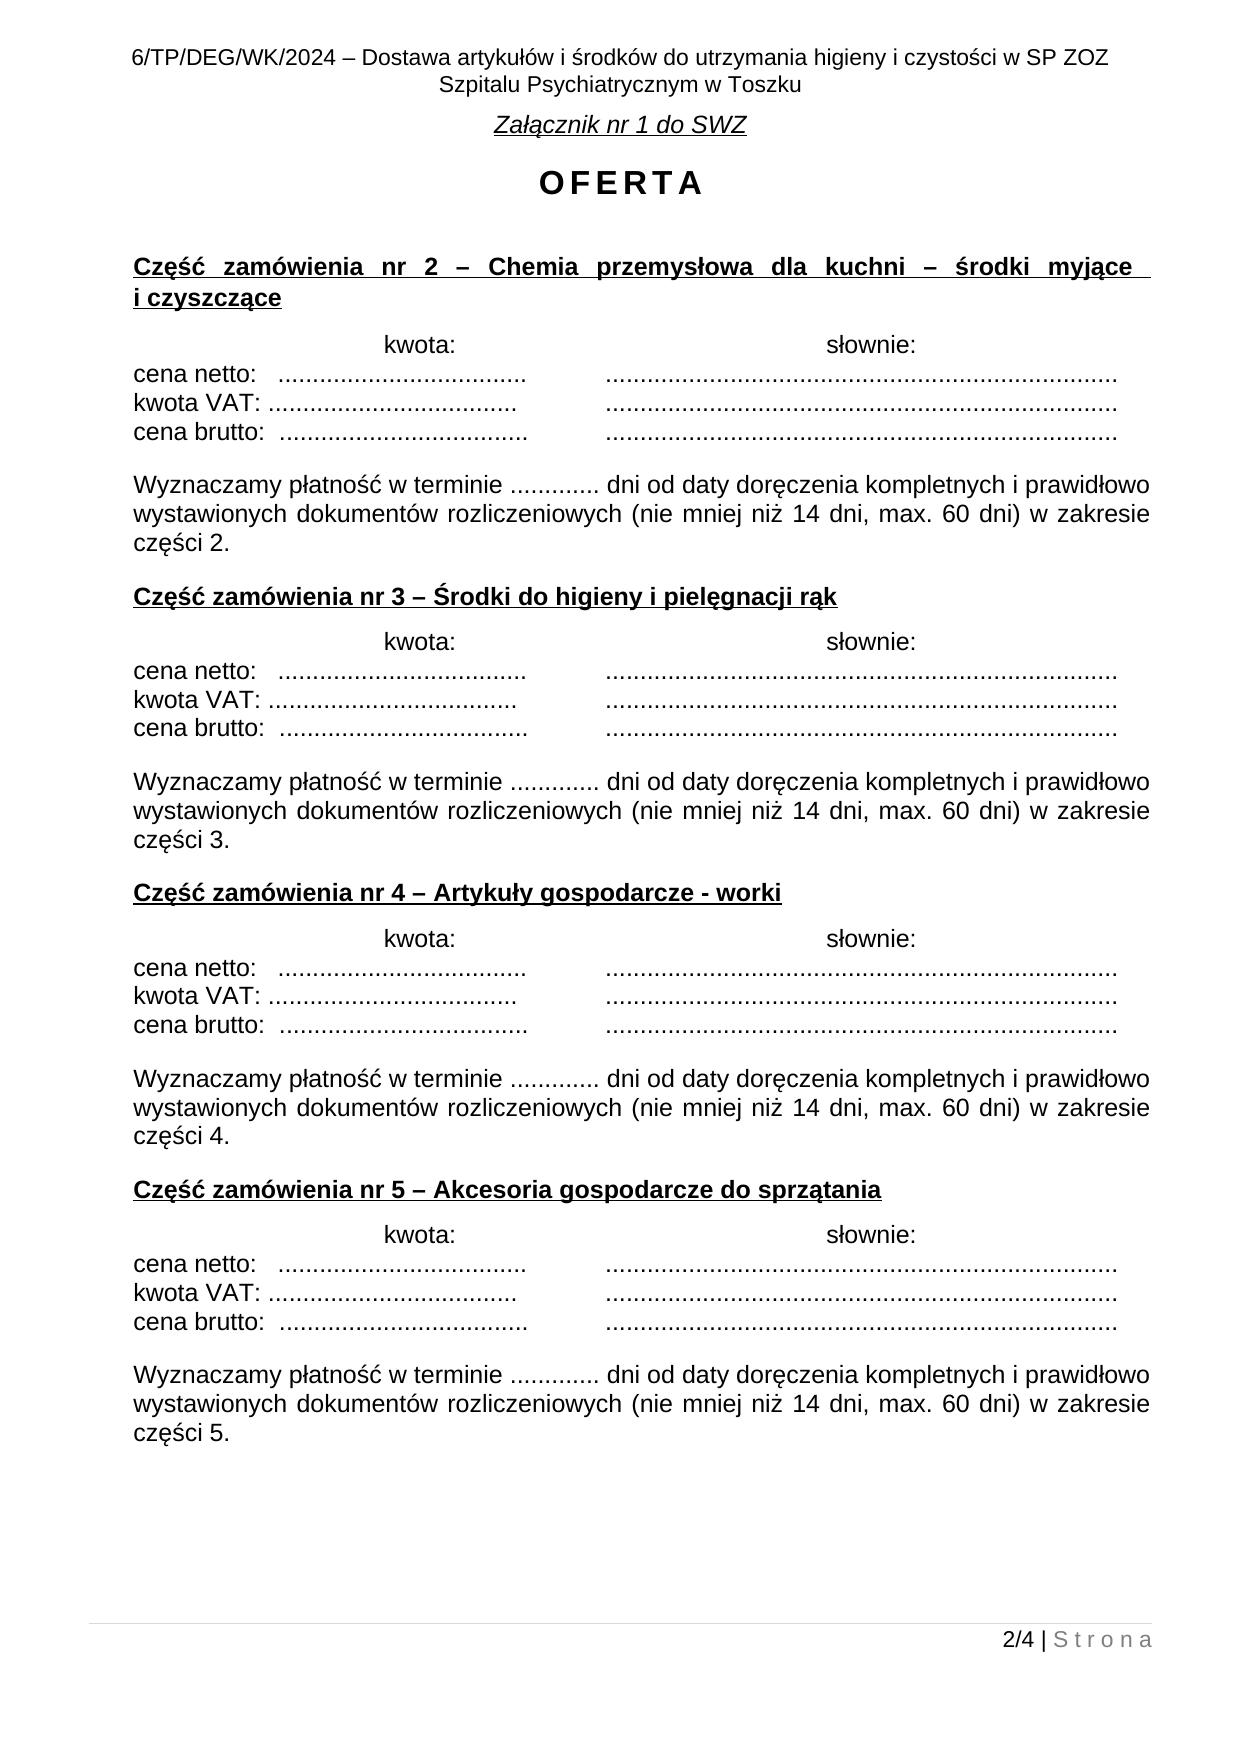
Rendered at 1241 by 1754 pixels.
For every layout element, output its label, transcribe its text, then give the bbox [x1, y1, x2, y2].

text Część zamówienia nr 5 – Akcesoria gospodarcze do sprzątania [133, 1175, 1152, 1204]
text Wyznaczamy płatność w terminie ............. dni od daty doręczenia kompletnych i prawidłowo wystawionych dokumentów rozliczeniowych (nie mniej niż 14 dni, max. 60 dni) w zakresie części 5. [133, 1361, 1152, 1447]
text cena netto: .................................... .......................................................................... [133, 1249, 1152, 1278]
text Wyznaczamy płatność w terminie ............. dni od daty doręczenia kompletnych i prawidłowo wystawionych dokumentów rozliczeniowych (nie mniej niż 14 dni, max. 60 dni) w zakresie części 4. [133, 1064, 1152, 1150]
text kwota VAT: .................................... .......................................................................... [133, 388, 1152, 417]
text Wyznaczamy płatność w terminie ............. dni od daty doręczenia kompletnych i prawidłowo wystawionych dokumentów rozliczeniowych (nie mniej niż 14 dni, max. 60 dni) w zakresie części 3. [133, 767, 1152, 853]
text kwota VAT: .................................... .......................................................................... [133, 1278, 1152, 1307]
text cena netto: .................................... .......................................................................... [133, 953, 1152, 981]
text cena brutto: .................................... .......................................................................... [133, 417, 1152, 446]
text cena netto: .................................... .......................................................................... [133, 359, 1152, 388]
text kwota: słownie: [354, 924, 1152, 953]
text Część zamówienia nr 4 – Artykuły gospodarcze - worki [133, 878, 1152, 907]
text Wyznaczamy płatność w terminie ............. dni od daty doręczenia kompletnych i prawidłowo wystawionych dokumentów rozliczeniowych (nie mniej niż 14 dni, max. 60 dni) w zakresie części 2. [133, 471, 1152, 557]
text kwota VAT: .................................... .......................................................................... [133, 685, 1152, 713]
text kwota VAT: .................................... .......................................................................... [133, 981, 1152, 1010]
text kwota: słownie: [354, 1221, 1152, 1249]
text cena brutto: .................................... .......................................................................... [133, 1307, 1152, 1336]
subtitle Część zamówienia nr 2 – Chemia przemysłowa dla kuchni – środki myjące i czyszczące [133, 252, 1152, 312]
text cena netto: .................................... .......................................................................... [133, 656, 1152, 685]
text Część zamówienia nr 3 – Środki do higieny i pielęgnacji rąk [133, 582, 1152, 611]
text cena brutto: .................................... .......................................................................... [133, 713, 1152, 742]
text cena brutto: .................................... .......................................................................... [133, 1010, 1152, 1039]
text kwota: słownie: [354, 627, 1152, 656]
text kwota: słownie: [354, 331, 1152, 359]
